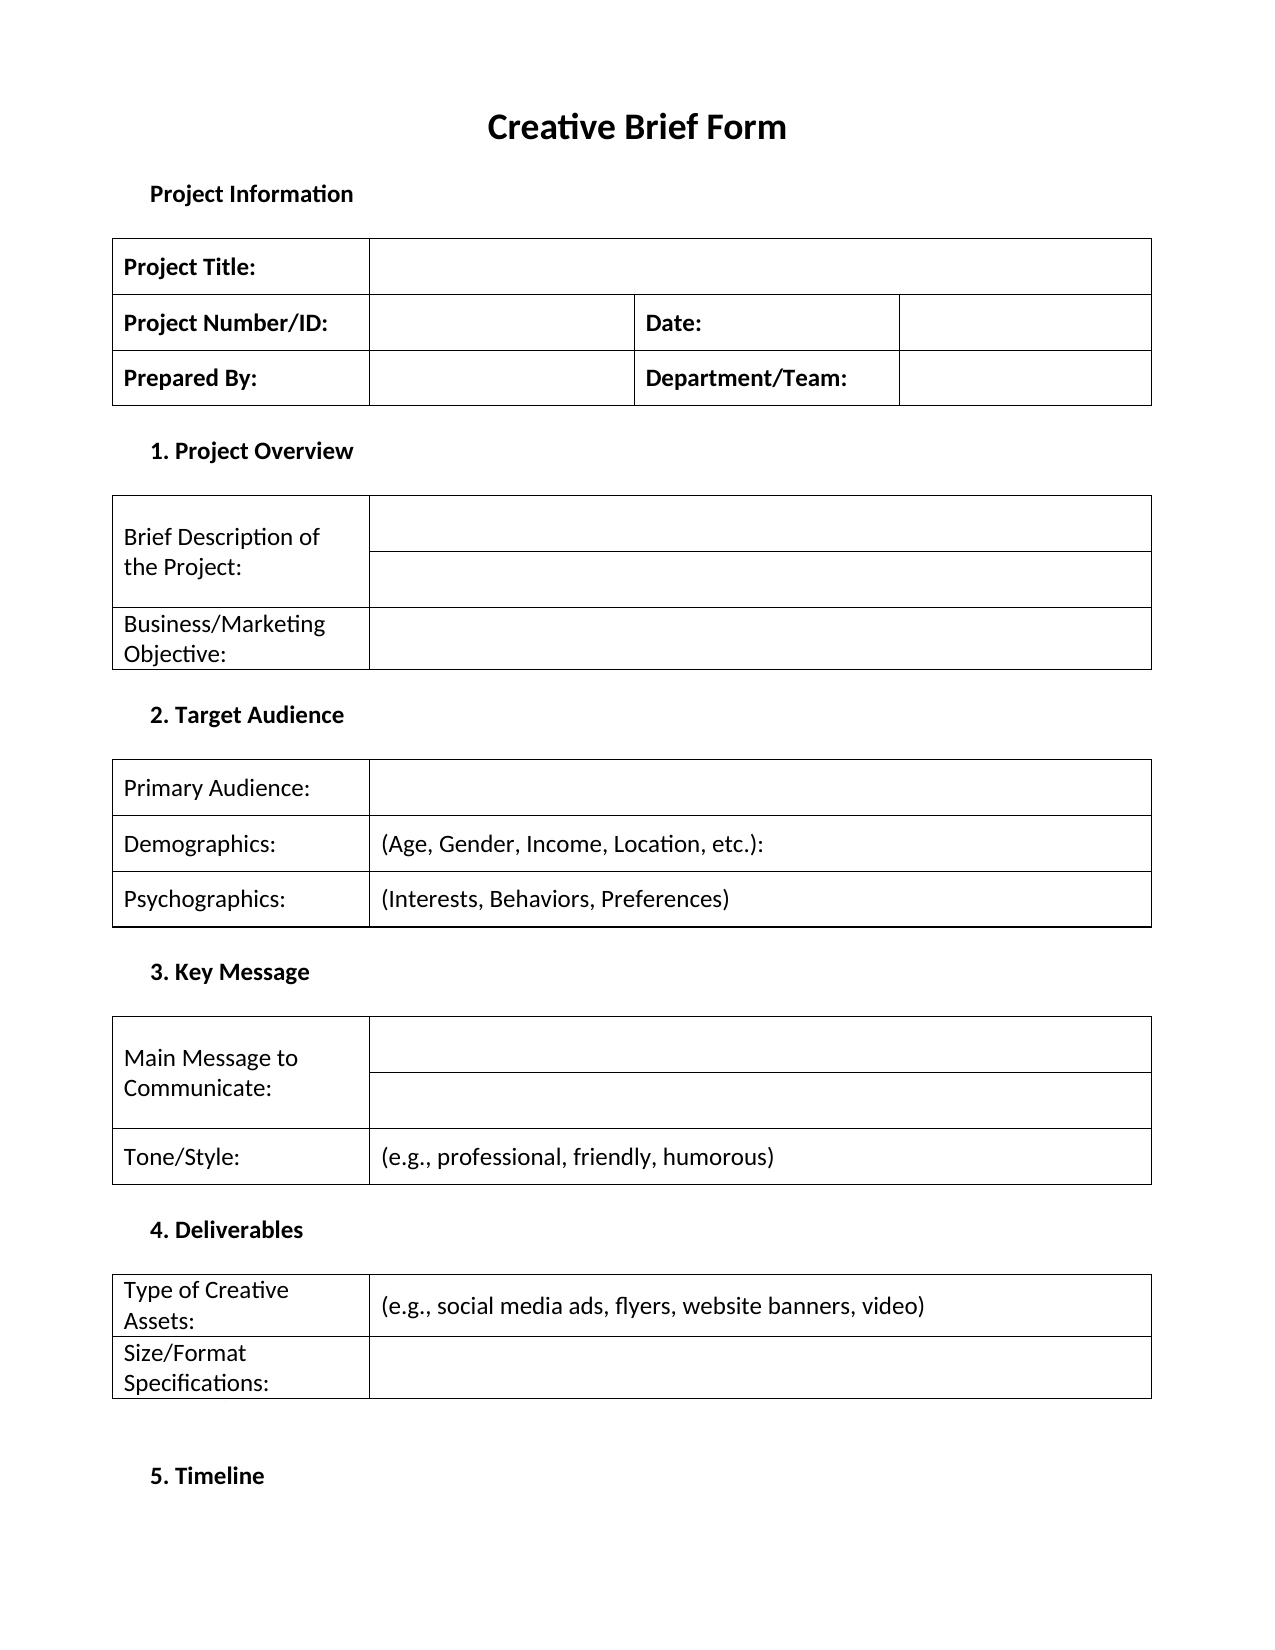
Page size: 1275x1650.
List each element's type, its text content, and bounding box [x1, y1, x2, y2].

table_cell [370, 552, 1151, 607]
table_cell Department/Team: [635, 351, 899, 405]
table_cell Demographics: [113, 816, 369, 871]
table_header Main Message to Communicate: [113, 1017, 369, 1128]
table_header Primary Audience: [113, 760, 369, 815]
text Creative Brief Form [150, 103, 1125, 149]
table_cell Business/Marketing Objective: [113, 608, 369, 669]
table_cell [900, 351, 1151, 405]
table_header [370, 1017, 1151, 1072]
table_cell (e.g., professional, friendly, humorous) [370, 1129, 1151, 1184]
text 3. Key Message [150, 957, 1125, 987]
table_cell (Age, Gender, Income, Location, etc.): [370, 816, 1151, 871]
table_cell Tone/Style: [113, 1129, 369, 1184]
table_header Brief Description of the Project: [113, 496, 369, 607]
text 5. Timeline [150, 1460, 1125, 1491]
table_cell [370, 1073, 1151, 1128]
text 2. Target Audience [150, 699, 1125, 730]
table_header [370, 239, 1151, 294]
table_cell Prepared By: [113, 351, 369, 405]
text 4. Deliverables [150, 1214, 1125, 1244]
table_cell Project Number/ID: [113, 295, 369, 349]
text 1. Project Overview [150, 436, 1125, 466]
table_cell [370, 295, 634, 349]
table_cell (Interests, Behaviors, Preferences) [370, 872, 1151, 926]
table_header (e.g., social media ads, flyers, website banners, video) [370, 1275, 1151, 1336]
table_cell Psychographics: [113, 872, 369, 926]
table_header [370, 496, 1151, 551]
table_header [370, 760, 1151, 815]
table_cell [370, 351, 634, 405]
table_cell [900, 295, 1151, 349]
table_cell Date: [635, 295, 899, 349]
table_cell Size/Format Specifications: [113, 1337, 369, 1398]
table_cell [370, 1337, 1151, 1398]
table_header Type of Creative Assets: [113, 1275, 369, 1336]
table_header Project Title: [113, 239, 369, 294]
table_cell [370, 608, 1151, 669]
text Project Information [150, 178, 1125, 209]
